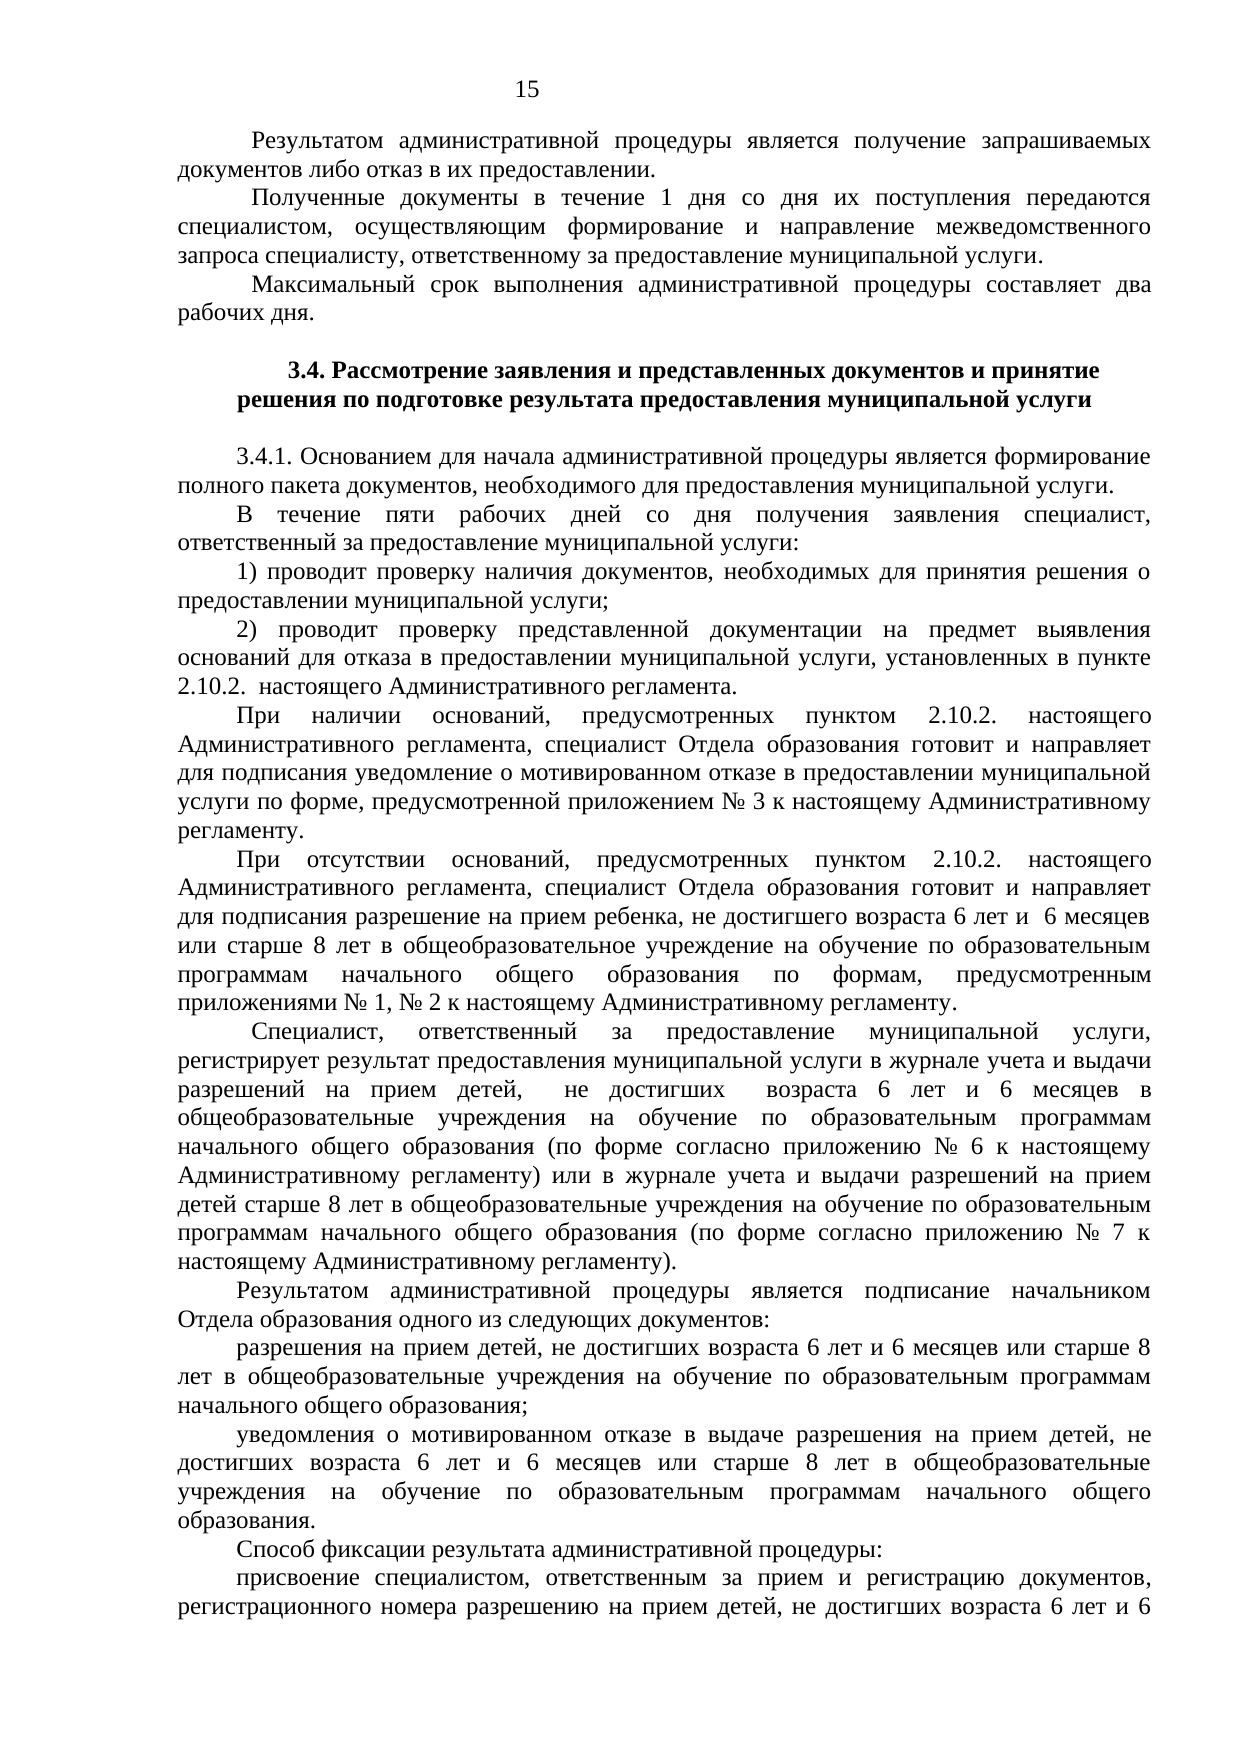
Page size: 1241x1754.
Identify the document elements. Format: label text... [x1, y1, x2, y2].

text Результатом административной процедуры является подписание начальником Отдела образования одного из следующих документов: [177, 1275, 1152, 1332]
text Полученные документы в течение 1 дня со дня их поступления передаются специалистом, осуществляющим формирование и направление межведомственного запроса специалисту, ответственному за предоставление муниципальной услуги. [177, 182, 1152, 269]
text Специалист, ответственный за предоставление муниципальной услуги, регистрирует результат предоставления муниципальной услуги в журнале учета и выдачи разрешений на прием детей, не достигших возраста 6 лет и 6 месяцев в общеобразовательные учреждения на обучение по образовательным программам начального общего образования (по форме согласно приложению № 6 к настоящему Административному регламенту) или в журнале учета и выдачи разрешений на прием детей старше 8 лет в общеобразовательные учреждения на обучение по образовательным программам начального общего образования (по форме согласно приложению № 7 к настоящему Административному регламенту). [177, 1016, 1152, 1275]
text разрешения на прием детей, не достигших возраста 6 лет и 6 месяцев или старше 8 лет в общеобразовательные учреждения на обучение по образовательным программам начального общего образования; [177, 1332, 1152, 1419]
text При отсутствии оснований, предусмотренных пунктом 2.10.2. настоящего Административного регламента, специалист Отдела образования готовит и направляет для подписания разрешение на прием ребенка, не достигшего возраста 6 лет и 6 месяцев или старше 8 лет в общеобразовательное учреждение на обучение по образовательным программам начального общего образования по формам, предусмотренным приложениями № 1, № 2 к настоящему Административному регламенту. [177, 844, 1152, 1016]
text 2) проводит проверку представленной документации на предмет выявления оснований для отказа в предоставлении муниципальной услуги, установленных в пункте 2.10.2. настоящего Административного регламента. [177, 614, 1152, 700]
text Способ фиксации результата административной процедуры: [177, 1534, 1152, 1562]
text 3.4.1. Основанием для начала административной процедуры является формирование полного пакета документов, необходимого для предоставления муниципальной услуги. [177, 441, 1152, 499]
text Максимальный срок выполнения административной процедуры составляет два рабочих дня. [177, 269, 1152, 326]
text 1) проводит проверку наличия документов, необходимых для принятия решения о предоставлении муниципальной услуги; [177, 556, 1152, 614]
text В течение пяти рабочих дней со дня получения заявления специалист, ответственный за предоставление муниципальной услуги: [177, 499, 1152, 556]
text уведомления о мотивированном отказе в выдаче разрешения на прием детей, не достигших возраста 6 лет и 6 месяцев или старше 8 лет в общеобразовательные учреждения на обучение по образовательным программам начального общего образования. [177, 1419, 1152, 1534]
text При наличии оснований, предусмотренных пунктом 2.10.2. настоящего Административного регламента, специалист Отдела образования готовит и направляет для подписания уведомление о мотивированном отказе в предоставлении муниципальной услуги по форме, предусмотренной приложением № 3 к настоящему Административному регламенту. [177, 700, 1152, 844]
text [177, 1562, 1152, 1620]
text Результатом административной процедуры является получение запрашиваемых документов либо отказ в их предоставлении. [177, 125, 1152, 182]
text 3.4. Рассмотрение заявления и представленных документов и принятие решения по подготовке результата предоставления муниципальной услуги [177, 355, 1152, 412]
